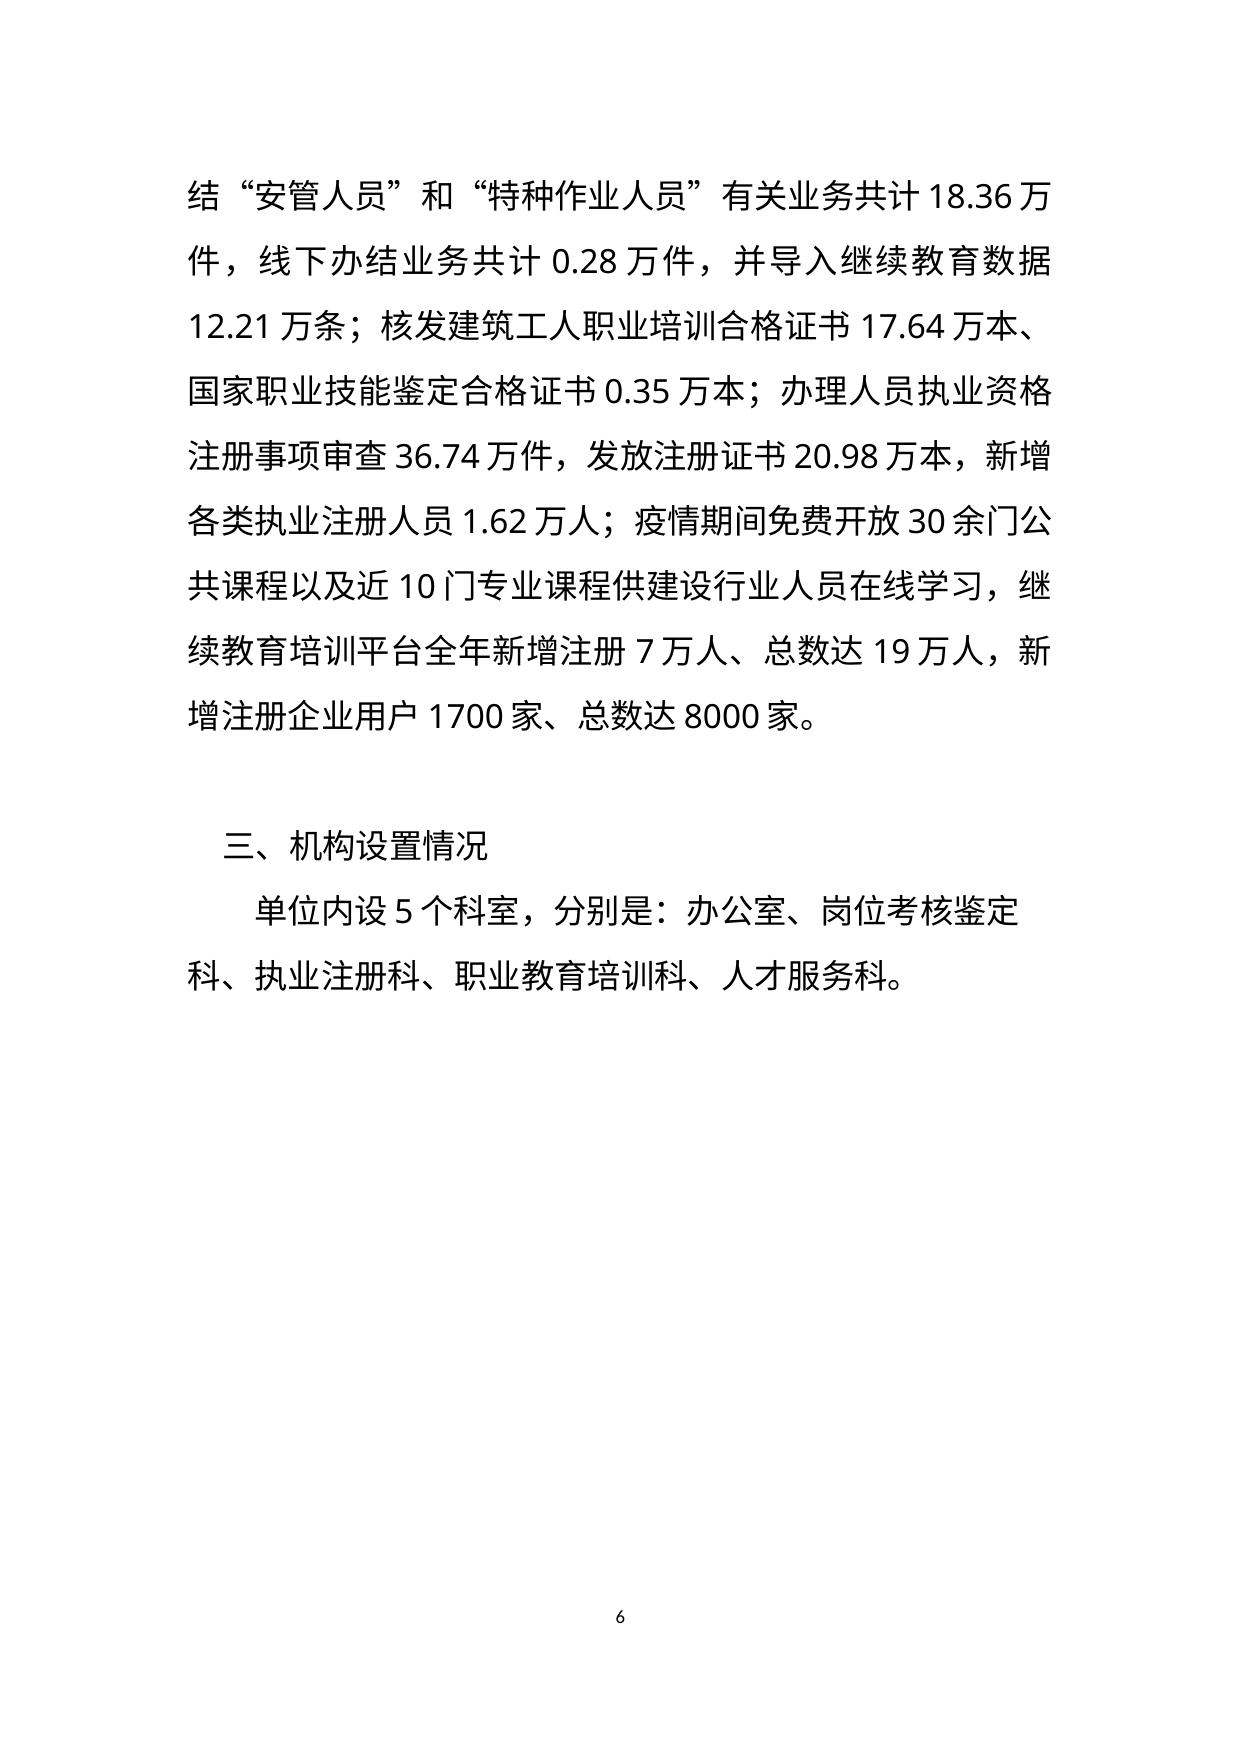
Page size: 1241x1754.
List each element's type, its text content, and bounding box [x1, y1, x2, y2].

list 三、机构设置情况 [187, 812, 1053, 877]
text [187, 162, 1053, 747]
text 单位内设5个科室，分别是：办公室、岗位考核鉴定科、执业注册科、职业教育培训科、人才服务科。 [187, 877, 1053, 1007]
